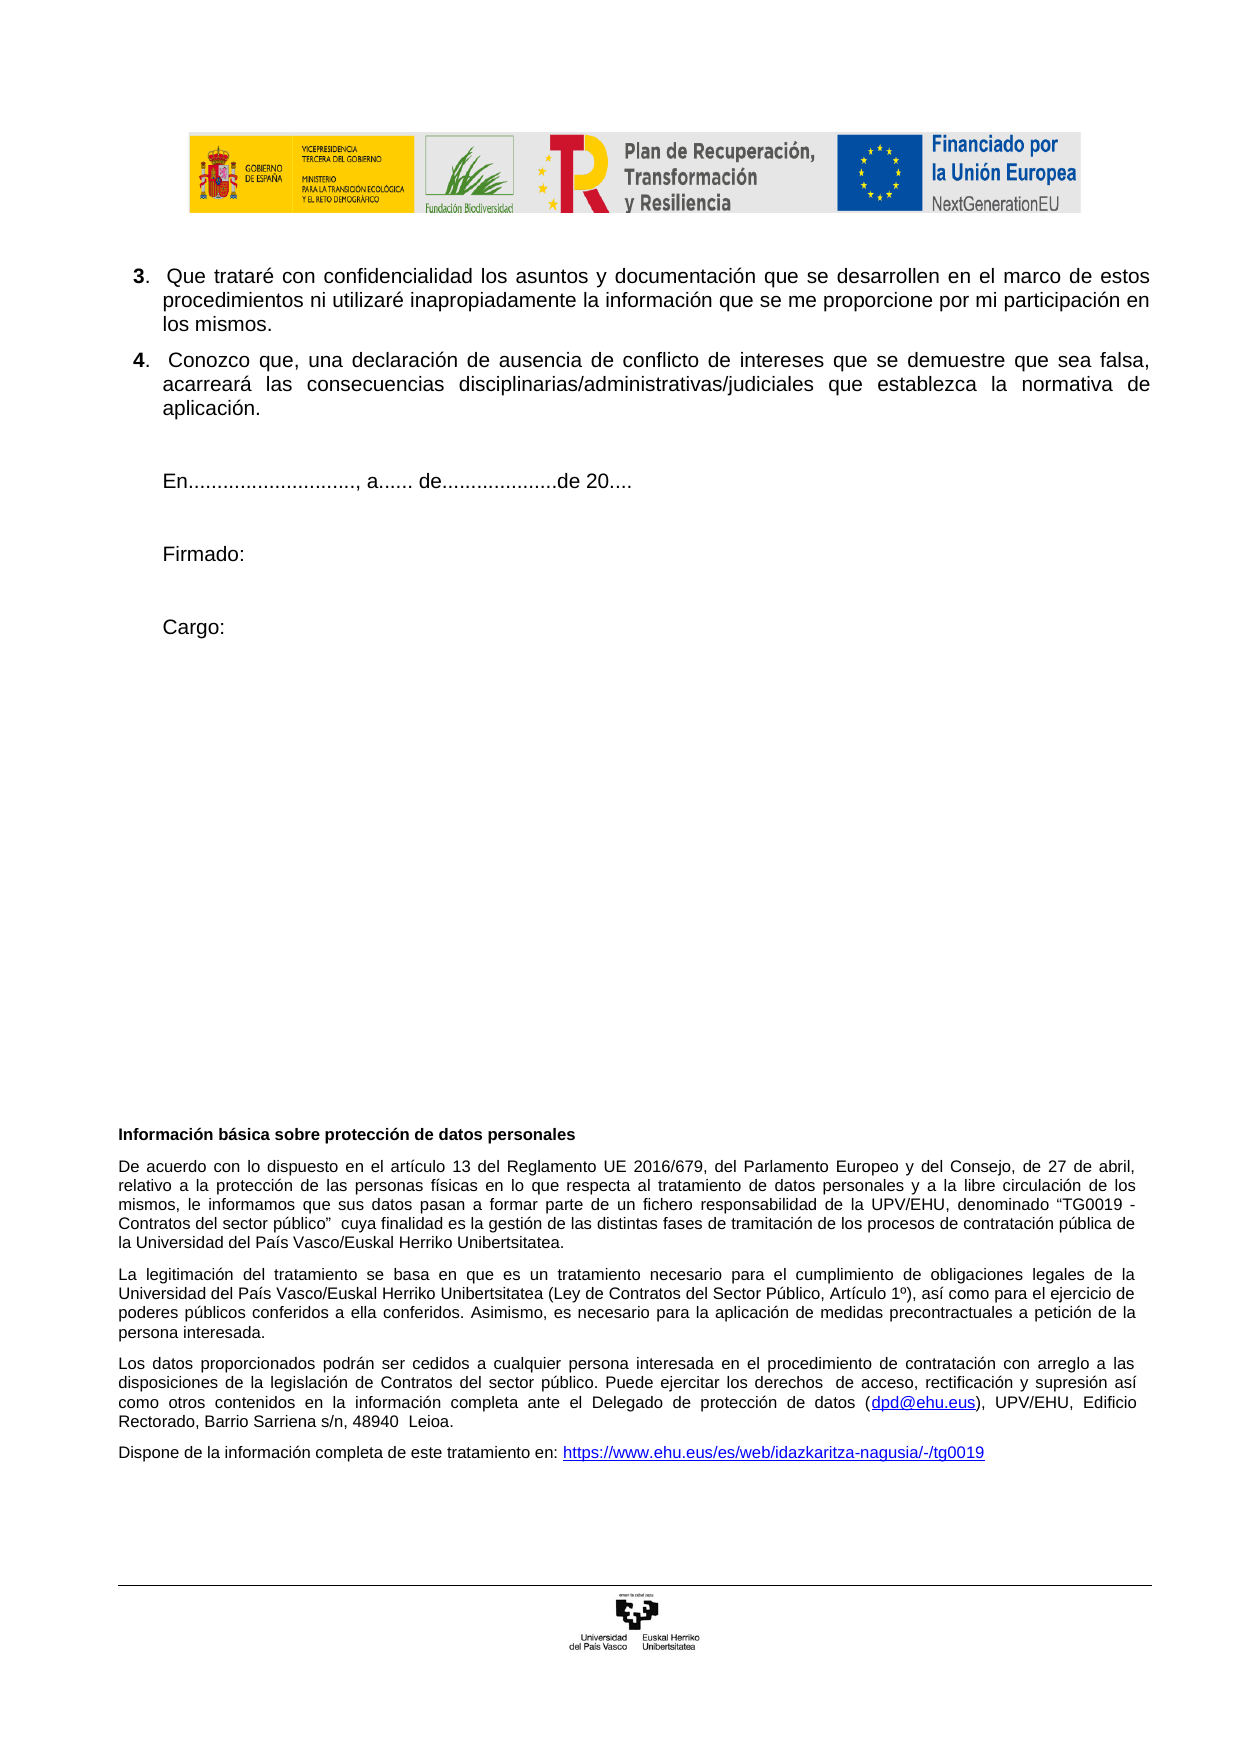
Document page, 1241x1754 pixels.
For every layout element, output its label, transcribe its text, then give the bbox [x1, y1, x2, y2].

text 3. Que trataré con confidencialidad los asuntos y documentación que se desarrollen en el marco de estos procedimientos ni utilizaré inapropiadamente la información que se me proporcione por mi participación en los mismos. [133, 263, 1152, 335]
text Firmado: [162, 542, 1152, 566]
picture [564, 1588, 706, 1654]
text Los datos proporcionados podrán ser cedidos a cualquier persona interesada en el procedimiento de contratación con arreglo a las disposiciones de la legislación de Contratos del sector público. Puede ejercitar los derechos de acceso, rectificación y supresión así como otros contenidos en la información completa ante el Delegado de protección de datos (dpd@ehu.eus), UPV/EHU, Edificio Rectorado, Barrio Sarriena s/n, 48940 Leioa. [118, 1354, 1137, 1431]
text De acuerdo con lo dispuesto en el artículo 13 del Reglamento UE 2016/679, del Parlamento Europeo y del Consejo, de 27 de abril, relativo a la protección de las personas físicas en lo que respecta al tratamiento de datos personales y a la libre circulación de los mismos, le informamos que sus datos pasan a formar parte de un fichero responsabilidad de la UPV/EHU, denominado “TG0019 - Contratos del sector público” cuya finalidad es la gestión de las distintas fases de tramitación de los procesos de contratación pública de la Universidad del País Vasco/Euskal Herriko Unibertsitatea. [118, 1157, 1137, 1252]
text La legitimación del tratamiento se basa en que es un tratamiento necesario para el cumplimiento de obligaciones legales de la Universidad del País Vasco/Euskal Herriko Unibertsitatea (Ley de Contratos del Sector Público, Artículo 1º), así como para el ejercicio de poderes públicos conferidos a ella conferidos. Asimismo, es necesario para la aplicación de medidas precontractuales a petición de la persona interesada. [118, 1265, 1137, 1342]
text En............................., a...... de....................de 20.... [162, 469, 1152, 493]
text Información básica sobre protección de datos personales [118, 1125, 1137, 1144]
text 4. Conozco que, una declaración de ausencia de conflicto de intereses que se demuestre que sea falsa, acarreará las consecuencias disciplinarias/administrativas/judiciales que establezca la normativa de aplicación. [133, 348, 1152, 420]
picture [188, 132, 1082, 213]
text Dispone de la información completa de este tratamiento en: https://www.ehu.eus/es/web/idazkaritza-nagusia/-/tg0019 [118, 1443, 1137, 1462]
text Cargo: [162, 614, 1152, 638]
